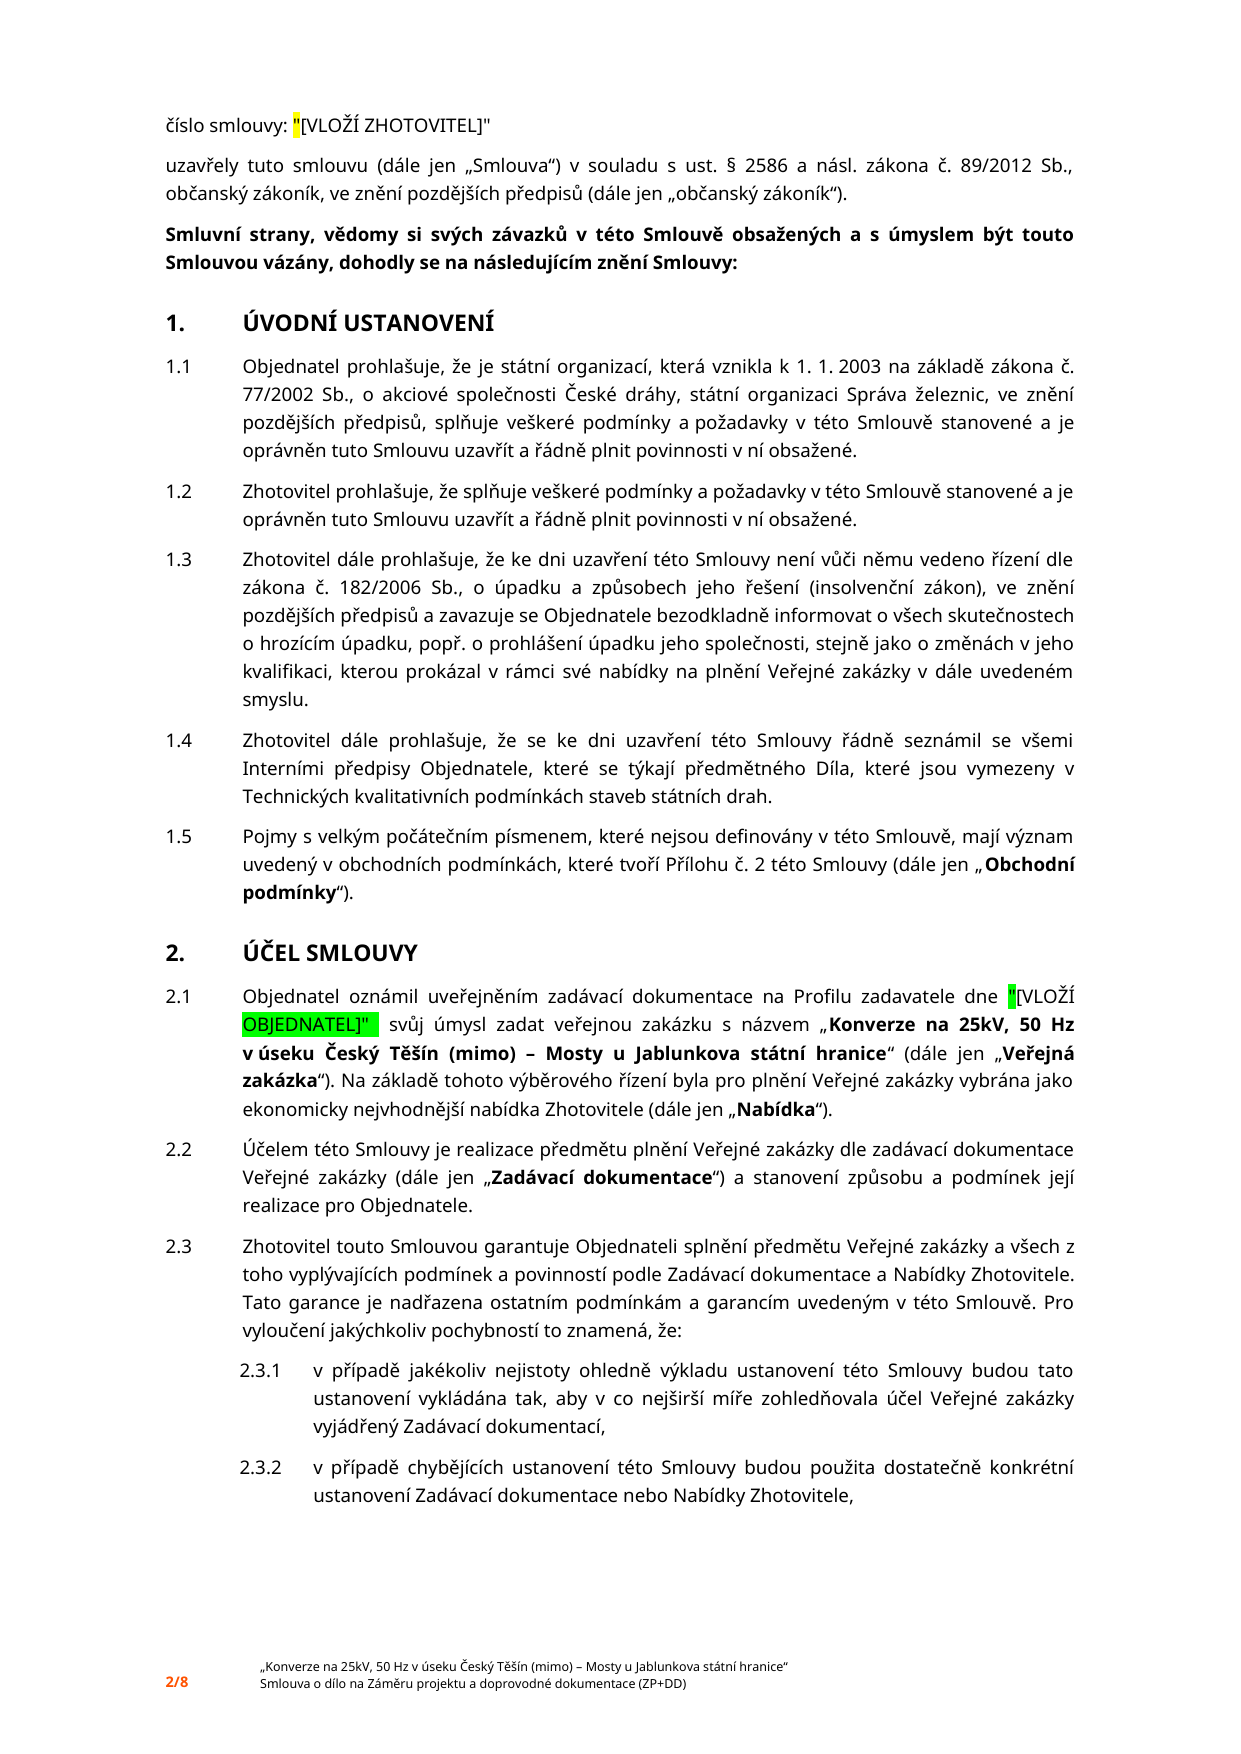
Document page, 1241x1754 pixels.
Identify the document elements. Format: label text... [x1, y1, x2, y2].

text Pojmy s velkým počátečním písmenem, které nejsou definovány v této Smlouvě, mají význam uvedený v obchodních podmínkách, které tvoří Přílohu č. 2 této Smlouvy (dále jen „Obchodní podmínky“). [165, 824, 1075, 905]
text ÚČEL SMLOUVY [165, 937, 1075, 968]
text v případě chybějících ustanovení této Smlouvy budou použita dostatečně konkrétní ustanovení Zadávací dokumentace nebo Nabídky Zhotovitele, [239, 1454, 1075, 1508]
text Účelem této Smlouvy je realizace předmětu plnění Veřejné zakázky dle zadávací dokumentace Veřejné zakázky (dále jen „Zadávací dokumentace“) a stanovení způsobu a podmínek její realizace pro Objednatele. [165, 1136, 1075, 1218]
text číslo smlouvy: [300, 112, 1075, 138]
text Zhotovitel dále prohlašuje, že ke dni uzavření této Smlouvy není vůči němu vedeno řízení dle zákona č. 182/2006 Sb., o úpadku a způsobech jeho řešení (insolvenční zákon), ve znění pozdějších předpisů a zavazuje se Objednatele bezodkladně informovat o všech skutečnostech o hrozícím úpadku, popř. o prohlášení úpadku jeho společnosti, stejně jako o změnách v jeho kvalifikaci, kterou prokázal v rámci své nabídky na plnění Veřejné zakázky v dále uvedeném smyslu. [165, 546, 1075, 712]
text uzavřely tuto smlouvu (dále jen „Smlouva“) v souladu s ust. § 2586 a násl. zákona č. 89/2012 Sb., občanský zákoník, ve znění pozdějších předpisů (dále jen „občanský zákoník“). [165, 153, 1075, 206]
text ÚVODNÍ USTANOVENÍ [165, 306, 1075, 338]
text Zhotovitel dále prohlašuje, že se ke dni uzavření této Smlouvy řádně seznámil se všemi Interními předpisy Objednatele, které se týkají předmětného Díla, které jsou vymezeny v Technických kvalitativních podmínkách staveb státních drah. [165, 727, 1075, 809]
text v případě jakékoliv nejistoty ohledně výkladu ustanovení této Smlouvy budou tato ustanovení vykládána tak, aby v co nejširší míře zohledňovala účel Veřejné zakázky vyjádřený Zadávací dokumentací, [239, 1357, 1075, 1439]
text Smluvní strany, vědomy si svých závazků v této Smlouvě obsažených a s úmyslem být touto Smlouvou vázány, dohodly se na následujícím znění Smlouvy: [165, 221, 1075, 275]
text Objednatel oznámil uveřejněním zadávací dokumentace na Profilu zadavatele dne svůj úmysl zadat veřejnou zakázku s názvem „Konverze na 25kV, 50 Hz v úseku Český Těšín (mimo) – Mosty u Jablunkova státní hranice“ (dále jen „Veřejná zakázka“). Na základě tohoto výběrového řízení byla pro plnění Veřejné zakázky vybrána jako ekonomicky nejvhodnější nabídka Zhotovitele (dále jen „Nabídka“). [165, 984, 1075, 1121]
text Objednatel prohlašuje, že je státní organizací, která vznikla k 1. 1. 2003 na základě zákona č. 77/2002 Sb., o akciové společnosti České dráhy, státní organizaci Správa železnic, ve znění pozdějších předpisů, splňuje veškeré podmínky a požadavky v této Smlouvě stanovené a je oprávněn tuto Smlouvu uzavřít a řádně plnit povinnosti v ní obsažené. [165, 353, 1075, 463]
text Zhotovitel prohlašuje, že splňuje veškeré podmínky a požadavky v této Smlouvě stanovené a je oprávněn tuto Smlouvu uzavřít a řádně plnit povinnosti v ní obsažené. [165, 478, 1075, 531]
text Zhotovitel touto Smlouvou garantuje Objednateli splnění předmětu Veřejné zakázky a všech z toho vyplývajících podmínek a povinností podle Zadávací dokumentace a Nabídky Zhotovitele. Tato garance je nadřazena ostatním podmínkám a garancím uvedeným v této Smlouvě. Pro vyloučení jakýchkoliv pochybností to znamená, že: [165, 1233, 1075, 1342]
text číslo smlouvy: [165, 112, 293, 138]
